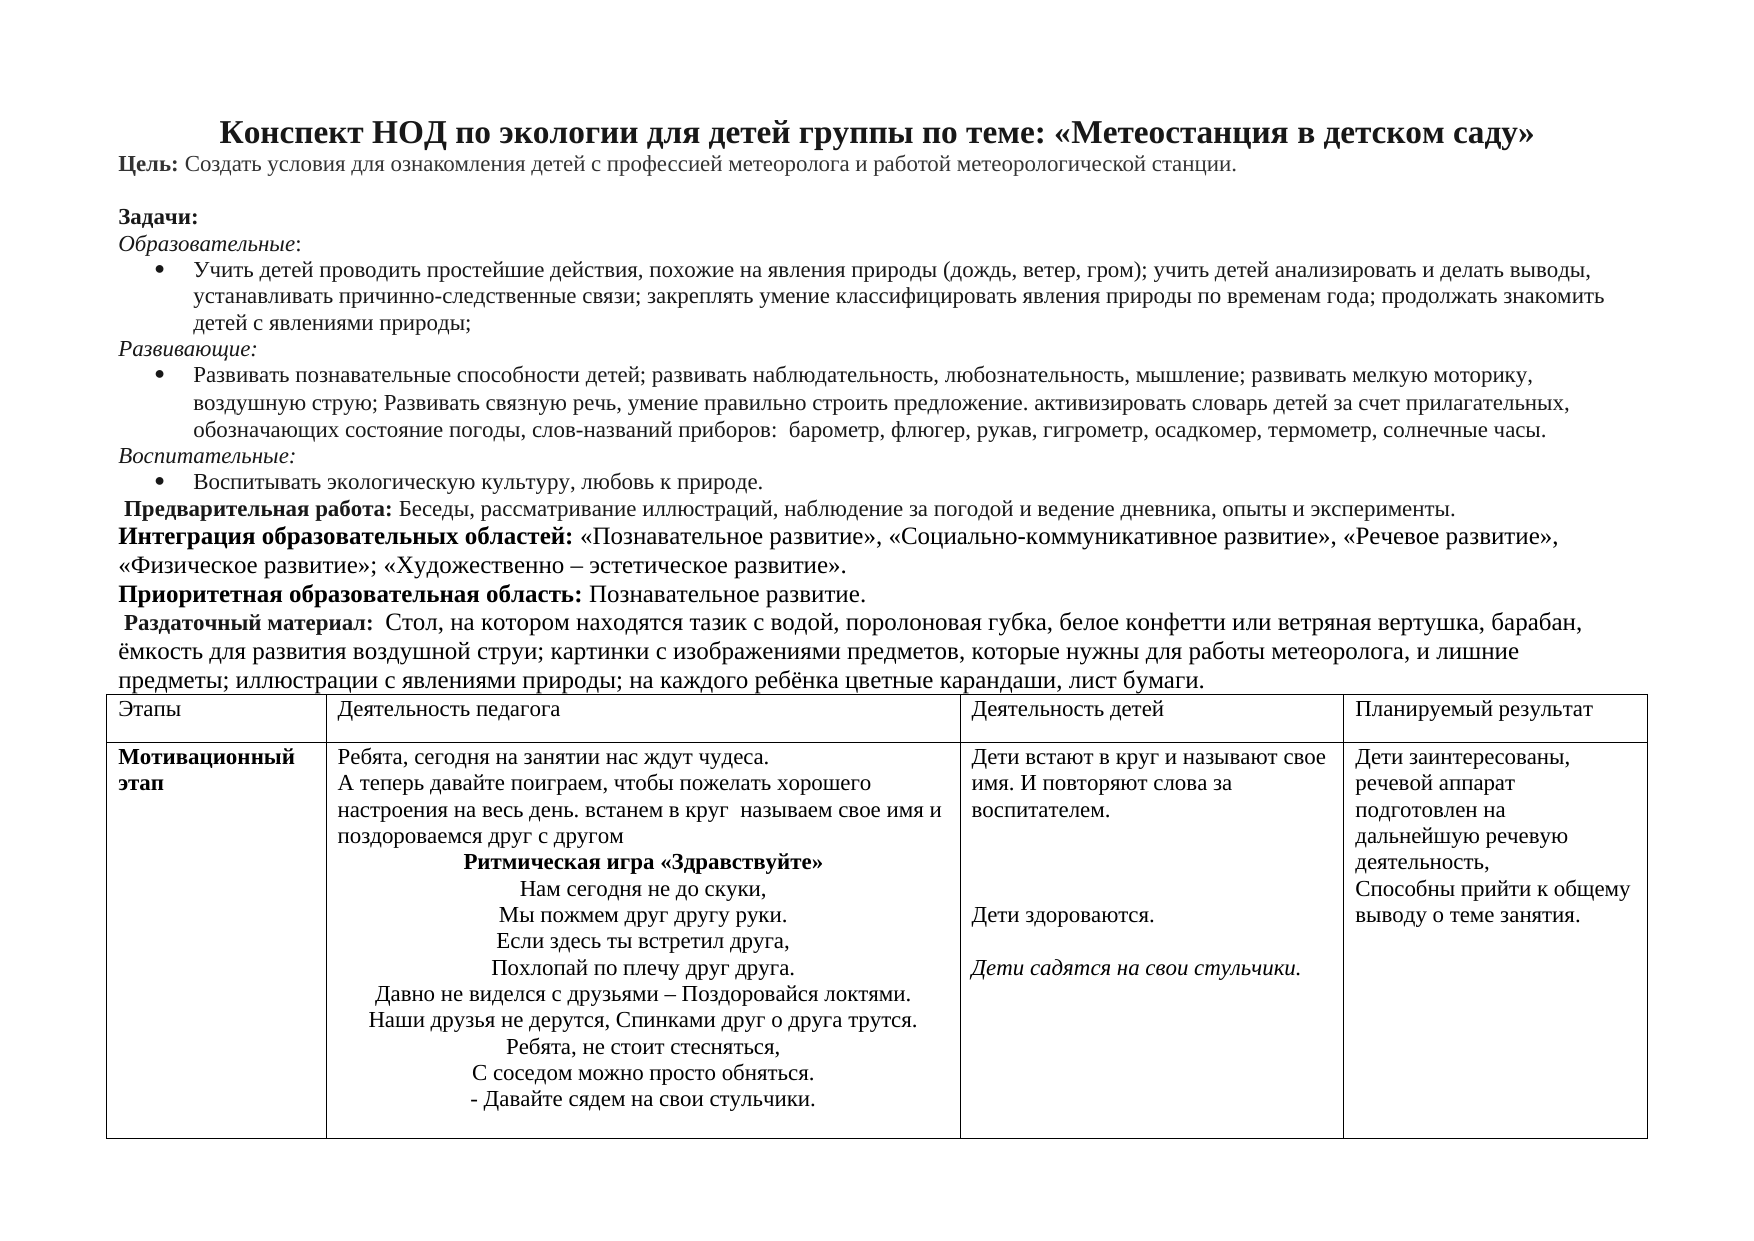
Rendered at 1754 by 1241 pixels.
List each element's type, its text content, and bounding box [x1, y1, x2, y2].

text Образовательные: [118, 229, 1636, 256]
text Цель: Создать условия для ознакомления детей с профессией метеоролога и работой метеорологической станции. [118, 151, 1636, 177]
list Учить детей проводить простейшие действия, похожие на явления природы (дождь, ветер, гром); учить детей анализировать и делать выводы, устанавливать причинно-следственные связи; закреплять умение классифицировать явления природы по временам года; продолжать знакомить детей с явлениями природы; [156, 256, 1636, 335]
text Развивающие: [118, 335, 1636, 361]
text Конспект НОД по экологии для детей группы по теме: «Метеостанция в детском саду» [118, 112, 1636, 151]
text Задачи: [118, 203, 1636, 229]
text Раздаточный материал: Стол, на котором находятся тазик с водой, поролоновая губка, белое конфетти или ветряная вертушка, барабан, ёмкость для развития воздушной струи; картинки с изображениями предметов, которые нужны для работы метеоролога, и лишние предметы; иллюстрации с явлениями природы; на каждого ребёнка цветные карандаши, лист бумаги. [118, 607, 1636, 694]
text Приоритетная образовательная область: Познавательное развитие. [118, 579, 1636, 607]
table_header Деятельность педагога [327, 695, 960, 742]
table_header Этапы [107, 695, 326, 742]
text Предварительная работа: Беседы, рассматривание иллюстраций, наблюдение за погодой и ведение дневника, опыты и эксперименты. [118, 495, 1636, 521]
table_header Планируемый результат [1344, 695, 1647, 742]
table_header Деятельность детей [961, 695, 1343, 742]
text Интеграция образовательных областей: «Познавательное развитие», «Социально-коммуникативное развитие», «Речевое развитие», «Физическое развитие»; «Художественно – эстетическое развитие». [118, 521, 1636, 579]
list Развивать познавательные способности детей; развивать наблюдательность, любознательность, мышление; развивать мелкую моторику, воздушную струю; Развивать связную речь, умение правильно строить предложение. активизировать словарь детей за счет прилагательных, обозначающих состояние погоды, слов-названий приборов: барометр, флюгер, рукав, гигрометр, осадкомер, термометр, солнечные часы. [156, 361, 1636, 442]
table_cell Дети встают в круг и называют свое имя. И повторяют слова за воспитателем. Дети здороваются. Дети садятся на свои стульчики. [961, 743, 1343, 1138]
table_cell Дети заинтересованы, речевой аппарат подготовлен на дальнейшую речевую деятельность, Способны прийти к общему выводу о теме занятия. [1344, 743, 1647, 1138]
table_cell Ребята, сегодня на занятии нас ждут чудеса. А теперь давайте поиграем, чтобы пожелать хорошего настроения на весь день. встанем в круг называем свое имя и поздороваемся друг с другом Ритмическая игра «Здравствуйте» Нам сегодня не до скуки, Мы пожмем друг другу руки. Если здесь ты встретил друга, Похлопай по плечу друг друга. Давно не виделся с друзьями – Поздоровайся локтями. Наши друзья не дерутся, Спинками друг о друга трутся. Ребята, не стоит стесняться, С соседом можно просто обняться. - Давайте сядем на свои стульчики. [327, 743, 960, 1138]
table_cell Мотивационный этап [107, 743, 326, 1138]
list Воспитывать экологическую культуру, любовь к природе. [156, 468, 1636, 495]
text Воспитательные: [118, 442, 1636, 468]
